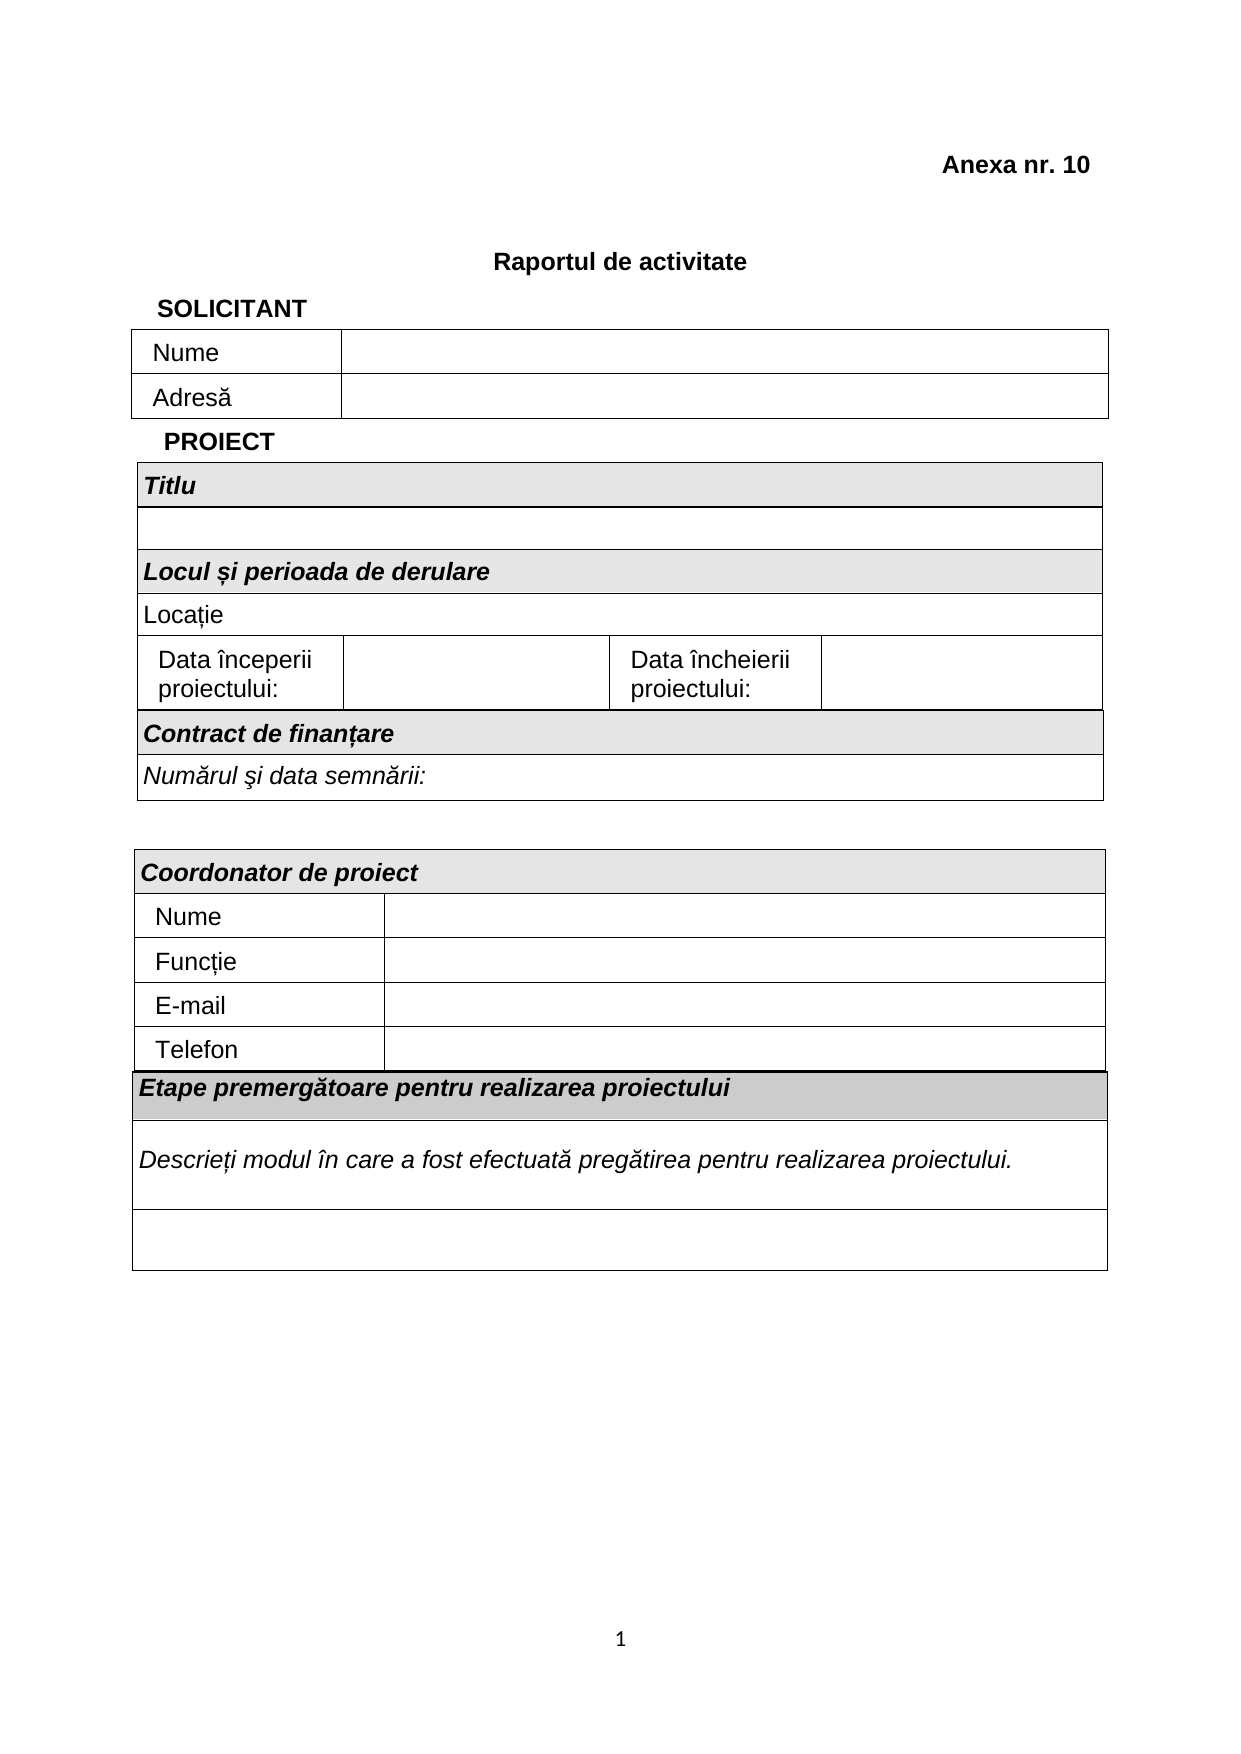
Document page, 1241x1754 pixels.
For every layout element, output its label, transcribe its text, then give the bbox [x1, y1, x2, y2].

table_cell Adresă [132, 374, 341, 418]
table_cell [385, 894, 1105, 937]
text Anexa nr. 10 [150, 150, 1090, 179]
text Raportul de activitate [150, 247, 1090, 276]
table_header Nume [132, 330, 341, 373]
table_header Contract de finanțare [138, 711, 1103, 754]
table_cell Numărul şi data semnării: [138, 755, 1103, 800]
table_cell [138, 508, 1102, 549]
table_cell [342, 374, 1108, 418]
table_cell Descrieți modul în care a fost efectuată pregătirea pentru realizarea proiectului. [133, 1121, 1107, 1209]
table_cell Telefon [135, 1027, 384, 1070]
table_header Titlu [138, 463, 1102, 506]
table_cell [385, 983, 1105, 1026]
table_cell E-mail [135, 983, 384, 1026]
text PROIECT [150, 427, 1090, 456]
table_header [342, 330, 1108, 373]
table_cell Locație [138, 594, 1102, 635]
table_cell Funcție [135, 938, 384, 982]
table_cell Data începerii proiectului: [138, 636, 343, 708]
table_header Coordonator de proiect [135, 850, 1105, 893]
text SOLICITANT [150, 294, 1090, 323]
table_header Etape premergătoare pentru realizarea proiectului [133, 1073, 1107, 1119]
table_cell [385, 1027, 1105, 1070]
table_cell [385, 938, 1105, 982]
table_cell Locul și perioada de derulare [138, 550, 1102, 592]
table_cell [344, 636, 609, 708]
table_cell Data încheierii proiectului: [610, 636, 821, 708]
table_cell Nume [135, 894, 384, 937]
table_cell [822, 636, 1102, 708]
table_cell [133, 1210, 1107, 1270]
